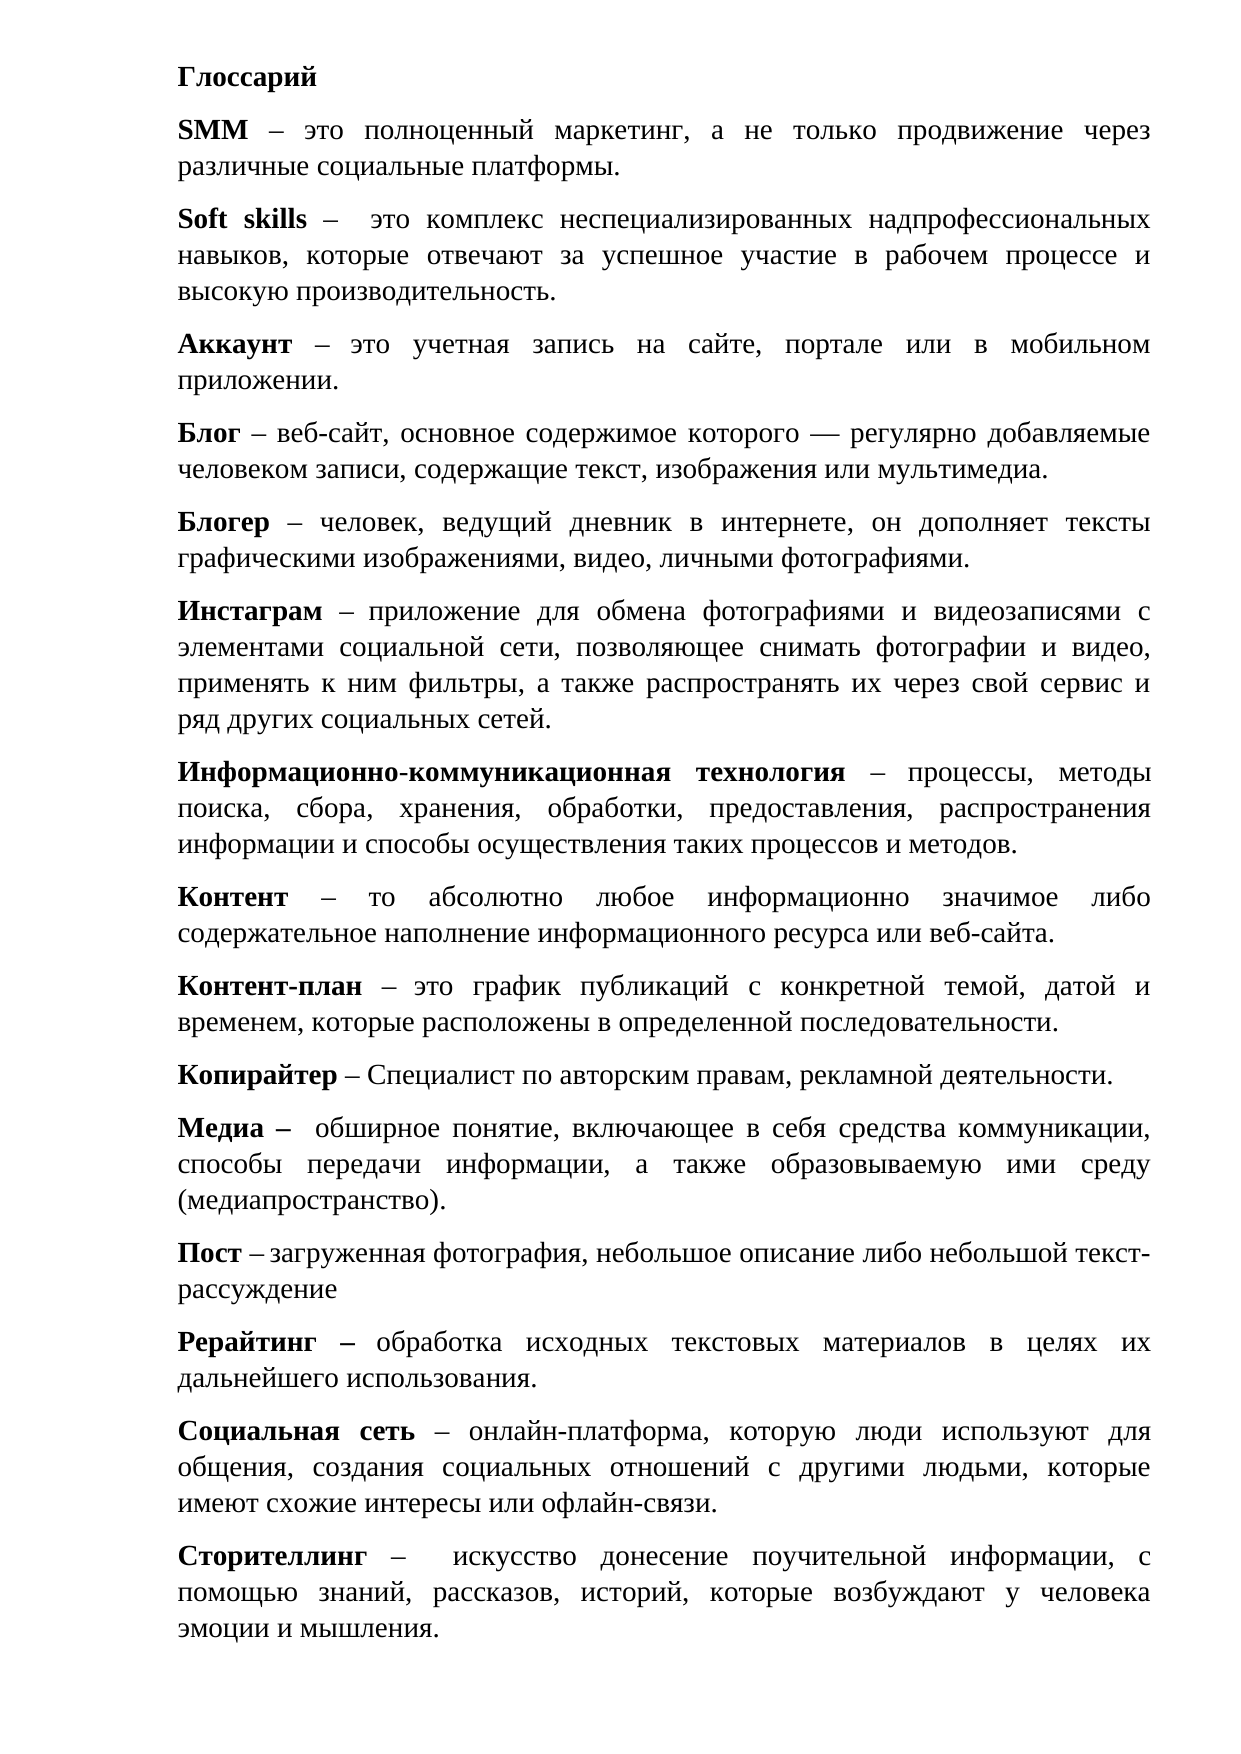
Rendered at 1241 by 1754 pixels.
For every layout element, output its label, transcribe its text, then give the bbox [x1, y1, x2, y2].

text Инстаграм – приложение для обмена фотографиями и видеозаписями с элементами социальной сети, позволяющее снимать фотографии и видео, применять к ним фильтры, а также распространять их через свой сервис и ряд других социальных сетей. [177, 593, 1152, 735]
text Аккаунт – это учетная запись на сайте, портале или в мобильном приложении. [177, 326, 1152, 396]
text SMM – это полноценный маркетинг, а не только продвижение через различные социальные платформы. [177, 112, 1152, 182]
text Пост – загруженная фотография, небольшое описание либо небольшой текст-рассуждение [177, 1235, 1152, 1305]
text Сторителлинг – искусство донесение поучительной информации, с помощью знаний, рассказов, историй, которые возбуждают у человека эмоции и мышления. [177, 1538, 1152, 1644]
text Soft skills – это комплекс неспециализированных надпрофессиональных навыков, которые отвечают за успешное участие в рабочем процессе и высокую производительность. [177, 201, 1152, 307]
text Контент-план – это график публикаций с конкретной темой, датой и временем, которые расположены в определенной последовательности. [177, 968, 1152, 1038]
text Информационно-коммуникационная технология – процессы, методы поиска, сбора, хранения, обработки, предоставления, распространения информации и способы осуществления таких процессов и методов. [177, 754, 1152, 860]
text Медиа – обширное понятие, включающее в себя средства коммуникации, способы передачи информации, а также образовываемую ими среду (медиапространство). [177, 1110, 1152, 1216]
text Глоссарий [177, 59, 1152, 93]
text Блогер – человек, ведущий дневник в интернете, он дополняет тексты графическими изображениями, видео, личными фотографиями. [177, 504, 1152, 573]
text Социальная сеть – онлайн-платформа, которую люди используют для общения, создания социальных отношений с другими людьми, которые имеют схожие интересы или офлайн-связи. [177, 1413, 1152, 1519]
text Контент – то абсолютно любое информационно значимое либо содержательное наполнение информационного ресурса или веб-сайта. [177, 879, 1152, 949]
text Копирайтер – Специалист по авторским правам, рекламной деятельности. [177, 1057, 1152, 1091]
text Рерайтинг – обработка исходных текстовых материалов в целях их дальнейшего использования. [177, 1324, 1152, 1394]
text Блог – веб-сайт, основное содержимое которого — регулярно добавляемые человеком записи, содержащие текст, изображения или мультимедиа. [177, 415, 1152, 484]
